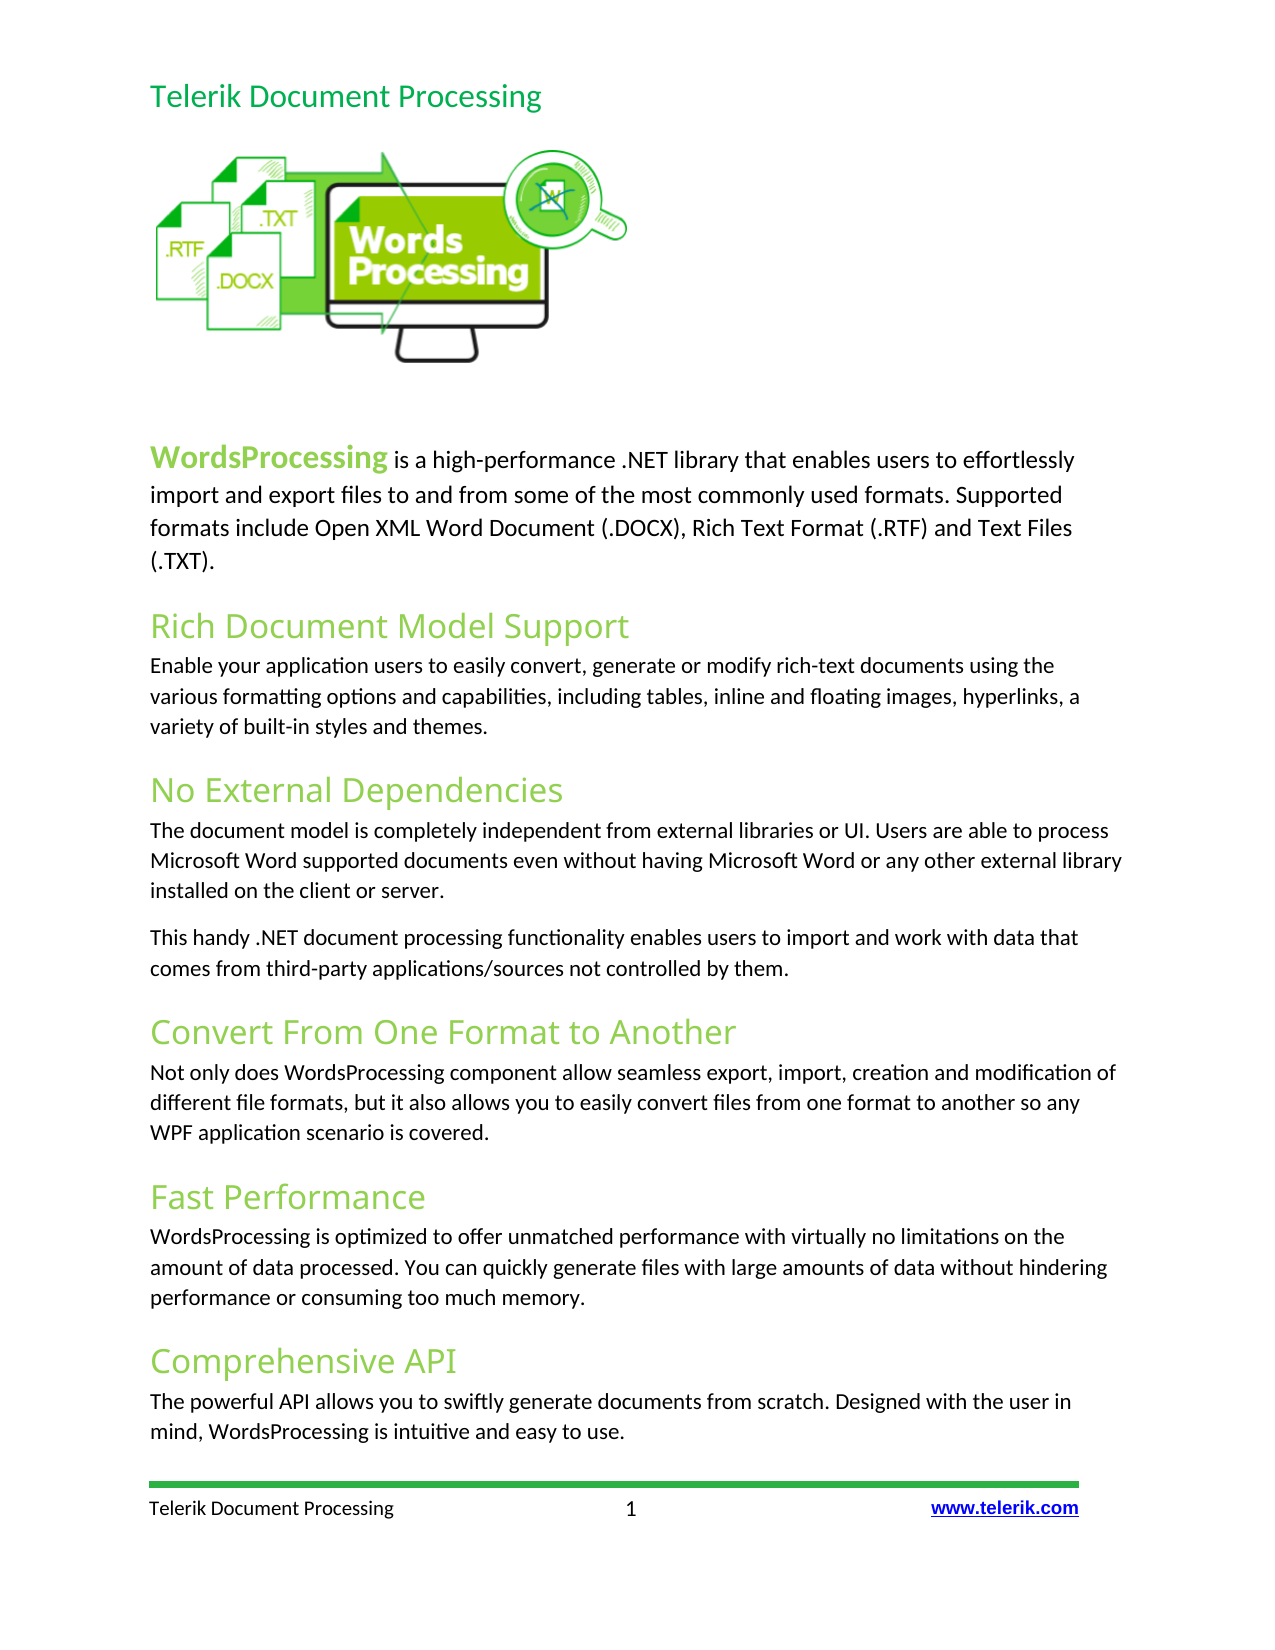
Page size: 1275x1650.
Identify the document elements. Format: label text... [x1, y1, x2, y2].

picture [150, 150, 633, 417]
text Enable your application users to easily convert, generate or modify rich-text documents using the various formatting options and capabilities, including tables, inline and floating images, hyperlinks, a variety of built-in styles and themes. [150, 652, 1125, 740]
text The document model is completely independent from external libraries or UI. Users are able to process Microsoft Word supported documents even without having Microsoft Word or any other external library installed on the client or server. [150, 816, 1125, 905]
text WordsProcessing is a high-performance .NET library that enables users to effortlessly import and export files to and from some of the most commonly used formats. Supported formats include Open XML Word Document (.DOCX), Rich Text Format (.RTF) and Text Files (.TXT). [150, 436, 1125, 575]
subtitle No External Dependencies [150, 767, 1125, 813]
text Not only does WordsProcessing component allow seamless export, import, creation and modification of different file formats, but it also allows you to easily convert files from one format to another so any WPF application scenario is covered. [150, 1058, 1125, 1146]
subtitle Convert From One Format to Another [150, 1009, 1125, 1054]
text WordsProcessing is optimized to offer unmatched performance with virtually no limitations on the amount of data processed. You can quickly generate files with large amounts of data without hindering performance or consuming too much memory. [150, 1222, 1125, 1311]
subtitle Fast Performance [150, 1173, 1125, 1219]
subtitle Rich Document Model Support [150, 603, 1125, 648]
text The powerful API allows you to swiftly generate documents from scratch. Designed with the user in mind, WordsProcessing is intuitive and easy to use. [150, 1387, 1125, 1445]
subtitle Comprehensive API [150, 1338, 1125, 1383]
text This handy .NET document processing functionality enables users to import and work with data that comes from third-party applications/sources not controlled by them. [150, 923, 1125, 982]
